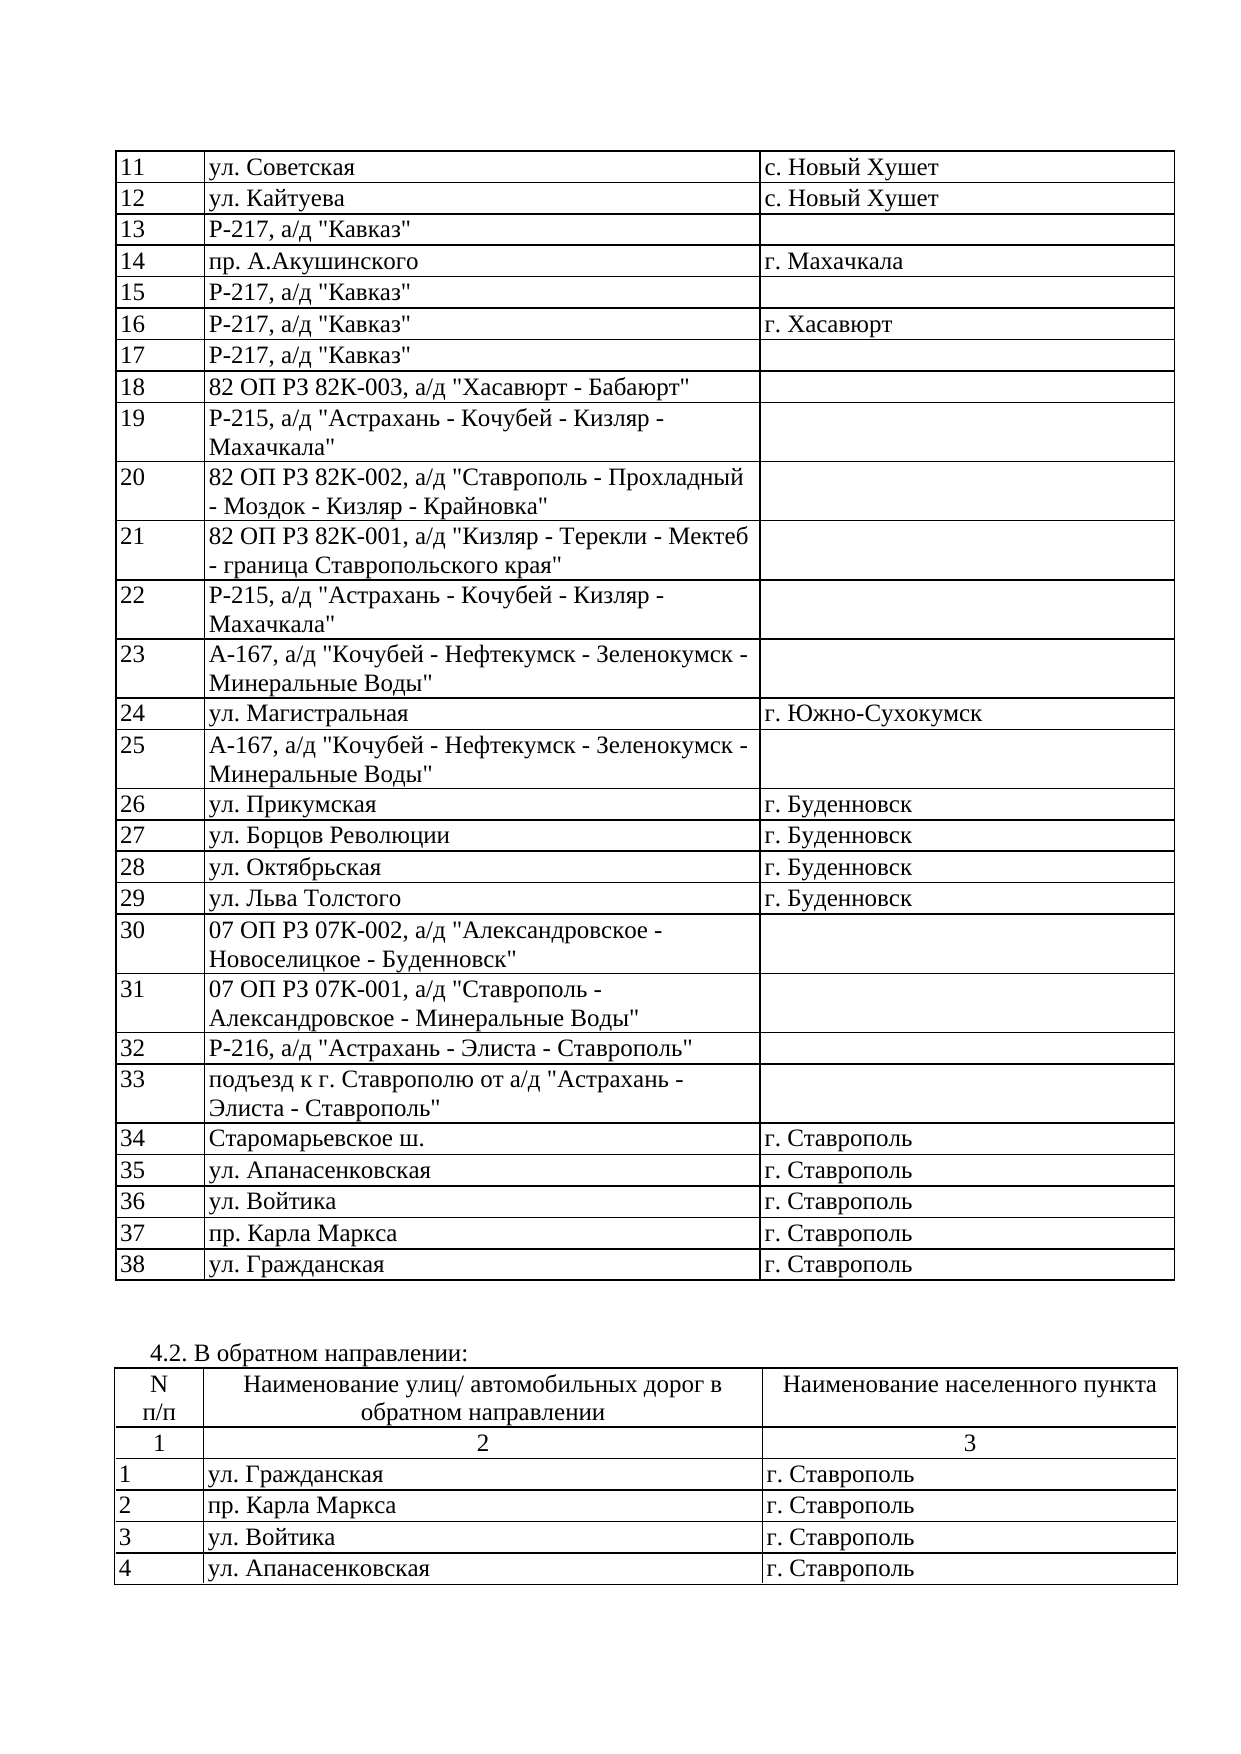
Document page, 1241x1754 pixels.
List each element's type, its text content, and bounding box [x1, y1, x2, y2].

table_cell 21 [117, 521, 204, 579]
table_cell [761, 915, 1174, 972]
table_cell [761, 521, 1174, 579]
table_cell [761, 215, 1174, 244]
text 4.2. В обратном направлении: [150, 1338, 1090, 1367]
table_cell 82 ОП РЗ 82К-002, а/д "Ставрополь - Прохладный - Моздок - Кизляр - Крайновка" [205, 462, 759, 520]
table_cell 07 ОП РЗ 07К-002, а/д "Александровское - Новоселицкое - Буденновск" [205, 915, 759, 972]
table_cell 13 [117, 215, 204, 244]
table_cell г. Ставрополь [761, 1155, 1174, 1185]
table_cell 19 [117, 403, 204, 461]
table_cell Р-215, а/д "Астрахань - Кочубей - Кизляр - Махачкала" [205, 581, 759, 638]
table_cell ул. Апанасенковская [205, 1155, 759, 1185]
table_cell 31 [117, 974, 204, 1031]
table_cell [761, 974, 1174, 1031]
table_cell 18 [117, 372, 204, 402]
table_cell 38 [117, 1250, 204, 1279]
table_cell г. Ставрополь [761, 1250, 1174, 1279]
table_cell 82 ОП РЗ 82К-003, а/д "Хасавюрт - Бабаюрт" [205, 372, 759, 402]
table_cell 12 [117, 183, 204, 213]
table_cell ул. Советская [205, 152, 759, 181]
table_cell г. Буденновск [761, 789, 1174, 819]
table_cell 30 [117, 915, 204, 972]
table_cell пр. Карла Маркса [204, 1491, 762, 1521]
table_cell 4 [115, 1553, 203, 1583]
table_cell пр. А.Акушинского [205, 246, 759, 276]
table_cell 07 ОП РЗ 07К-001, а/д "Ставрополь - Александровское - Минеральные Воды" [205, 974, 759, 1031]
table_cell с. Новый Хушет [761, 152, 1174, 181]
table_cell 17 [117, 340, 204, 370]
table_cell ул. Льва Толстого [205, 883, 759, 913]
table_cell 20 [117, 462, 204, 520]
table_cell г. Буденновск [761, 883, 1174, 913]
table_cell Р-217, а/д "Кавказ" [205, 309, 759, 339]
table_cell г. Ставрополь [763, 1458, 1177, 1489]
table_cell ул. Октябрьская [205, 852, 759, 882]
table_cell 11 [117, 152, 204, 181]
table_cell [761, 1033, 1174, 1063]
table_cell 27 [117, 821, 204, 850]
table_cell 36 [117, 1187, 204, 1216]
table_cell А-167, а/д "Кочубей - Нефтекумск - Зеленокумск - Минеральные Воды" [205, 640, 759, 697]
table_cell г. Хасавюрт [761, 309, 1174, 339]
table_cell Р-217, а/д "Кавказ" [205, 340, 759, 370]
table_cell ул. Магистральная [205, 699, 759, 728]
table_cell ул. Гражданская [205, 1250, 759, 1279]
table_cell ул. Кайтуева [205, 183, 759, 213]
table_cell 14 [117, 246, 204, 276]
table_cell пр. Карла Маркса [205, 1218, 759, 1248]
table_cell [761, 462, 1174, 520]
table_cell 3 [115, 1522, 203, 1552]
table_cell 28 [117, 852, 204, 882]
table_cell [761, 730, 1174, 787]
table_cell [761, 403, 1174, 461]
table_cell 15 [117, 277, 204, 307]
table_cell А-167, а/д "Кочубей - Нефтекумск - Зеленокумск - Минеральные Воды" [205, 730, 759, 787]
table_cell ул. Войтика [204, 1522, 762, 1552]
table_cell [761, 277, 1174, 307]
table_cell [761, 340, 1174, 370]
table_cell [761, 1065, 1174, 1122]
table_cell г. Ставрополь [761, 1187, 1174, 1216]
table_cell ул. Прикумская [205, 789, 759, 819]
table_cell с. Новый Хушет [761, 183, 1174, 213]
table_cell ул. Войтика [205, 1187, 759, 1216]
table_cell г. Ставрополь [761, 1218, 1174, 1248]
table_cell [761, 640, 1174, 697]
table_cell подъезд к г. Ставрополю от а/д "Астрахань - Элиста - Ставрополь" [205, 1065, 759, 1122]
table_cell г. Ставрополь [761, 1124, 1174, 1153]
table_cell Р-217, а/д "Кавказ" [205, 277, 759, 307]
table_cell 82 ОП РЗ 82К-001, а/д "Кизляр - Терекли - Мектеб - граница Ставропольского края" [205, 521, 759, 579]
table_cell 16 [117, 309, 204, 339]
table_cell 23 [117, 640, 204, 697]
table_header Наименование населенного пункта [763, 1369, 1177, 1426]
table_cell 32 [117, 1033, 204, 1063]
table_cell ул. Гражданская [204, 1459, 762, 1489]
table_cell 1 [115, 1459, 203, 1489]
table_cell Р-216, а/д "Астрахань - Элиста - Ставрополь" [205, 1033, 759, 1063]
table_cell 37 [117, 1218, 204, 1248]
table_cell ул. Апанасенковская [204, 1554, 762, 1583]
table_cell 2 [204, 1428, 762, 1458]
table_cell 25 [117, 730, 204, 787]
table_cell 34 [117, 1124, 204, 1153]
table_cell Старомарьевское ш. [205, 1124, 759, 1153]
table_cell 29 [117, 883, 204, 913]
table_cell 26 [117, 789, 204, 819]
table_header N п/п [115, 1369, 203, 1426]
table_cell [761, 372, 1174, 402]
table_cell 1 [115, 1427, 203, 1458]
table_cell 22 [117, 581, 204, 638]
table_cell г. Буденновск [761, 821, 1174, 850]
table_cell 24 [117, 699, 204, 728]
table_cell Р-217, а/д "Кавказ" [205, 215, 759, 244]
table_cell г. Ставрополь [763, 1489, 1177, 1521]
table_cell 2 [115, 1490, 203, 1521]
table_cell 35 [117, 1155, 204, 1185]
table_cell ул. Борцов Революции [205, 821, 759, 850]
table_cell 3 [763, 1426, 1177, 1458]
table_cell г. Ставрополь [763, 1552, 1177, 1583]
table_cell г. Ставрополь [763, 1521, 1177, 1552]
table_cell [761, 581, 1174, 638]
table_cell г. Буденновск [761, 852, 1174, 882]
table_cell Р-215, а/д "Астрахань - Кочубей - Кизляр - Махачкала" [205, 403, 759, 461]
table_header Наименование улиц/ автомобильных дорог в обратном направлении [204, 1369, 762, 1426]
table_cell г. Махачкала [761, 246, 1174, 276]
table_cell г. Южно-Сухокумск [761, 699, 1174, 728]
table_cell 33 [117, 1065, 204, 1122]
